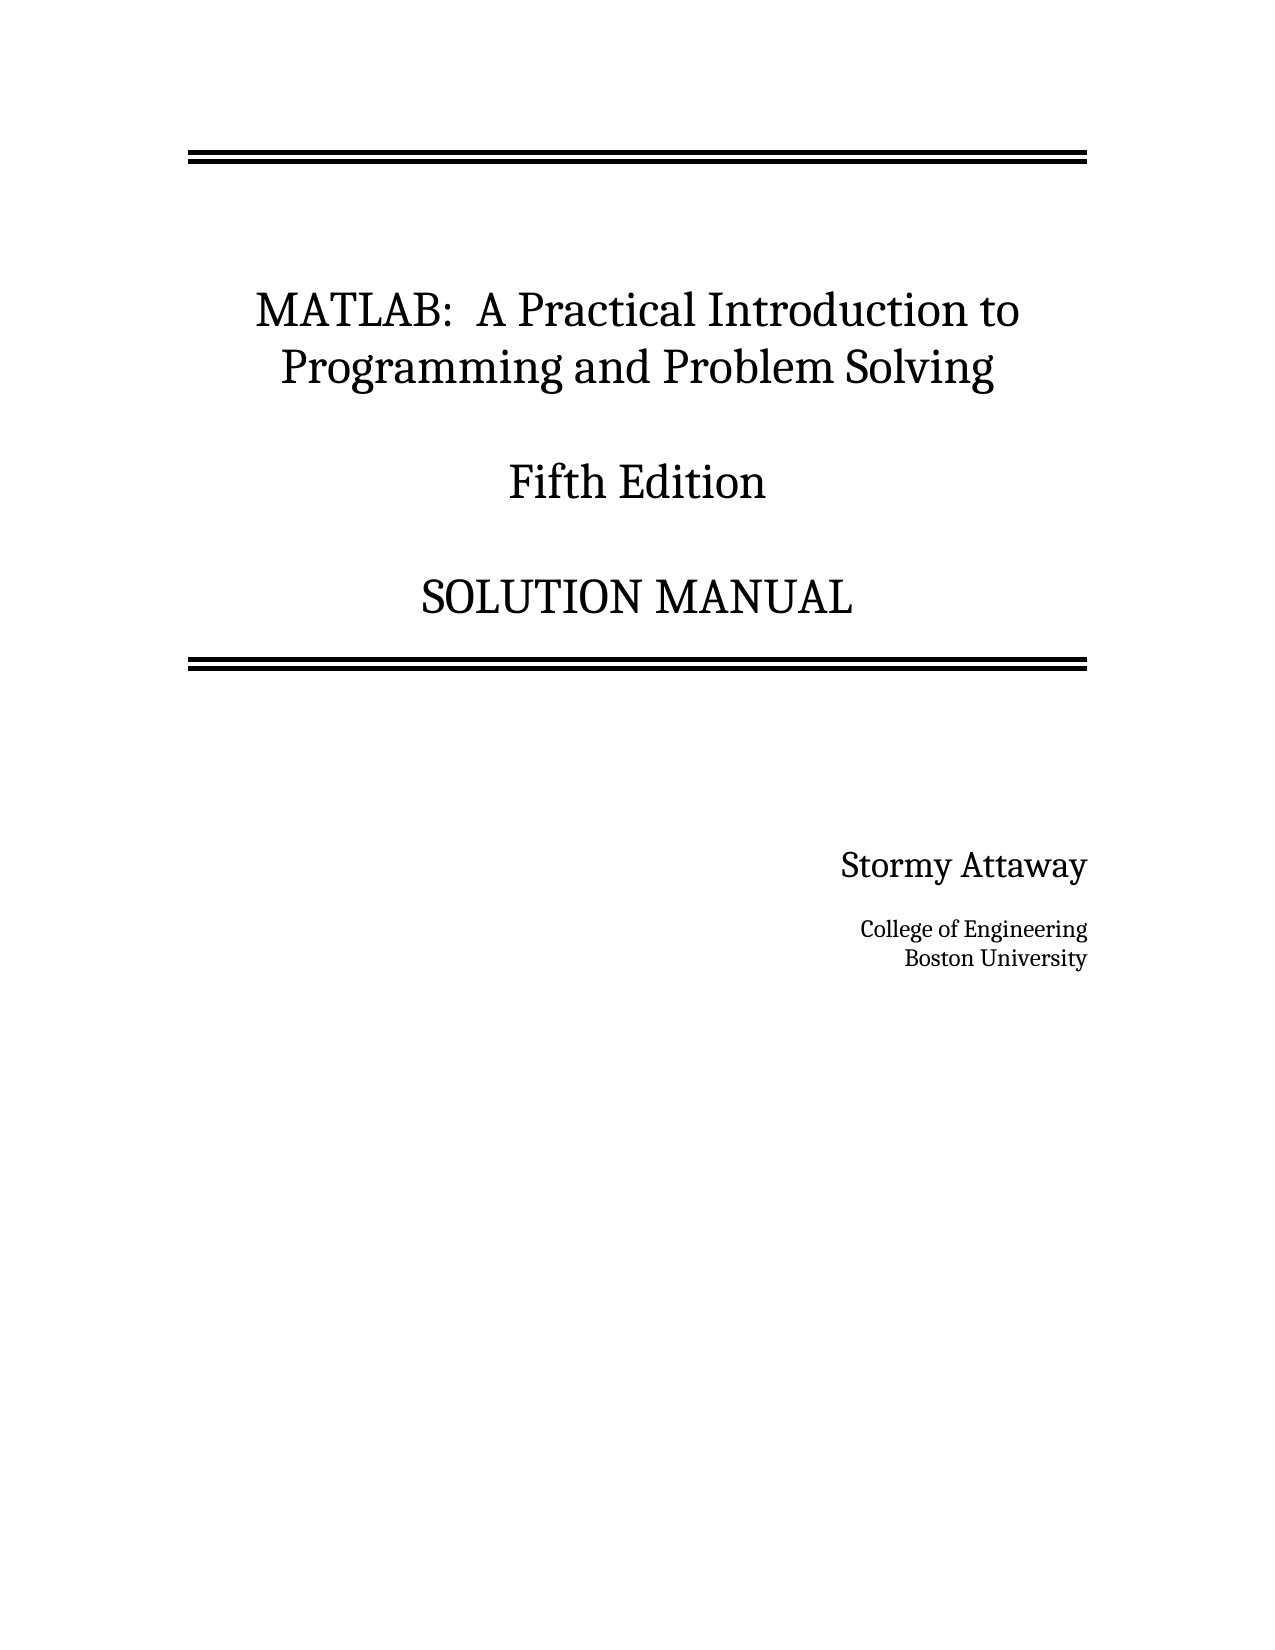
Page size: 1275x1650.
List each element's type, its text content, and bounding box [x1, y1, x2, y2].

text College of Engineering [187, 915, 1087, 944]
text Boston University [187, 944, 1087, 973]
text Fifth Edition [187, 454, 1087, 511]
text SOLUTION MANUAL [187, 569, 1087, 626]
text Stormy Attaway [187, 843, 1087, 887]
text MATLAB: A Practical Introduction to Programming and Problem Solving [187, 281, 1087, 396]
